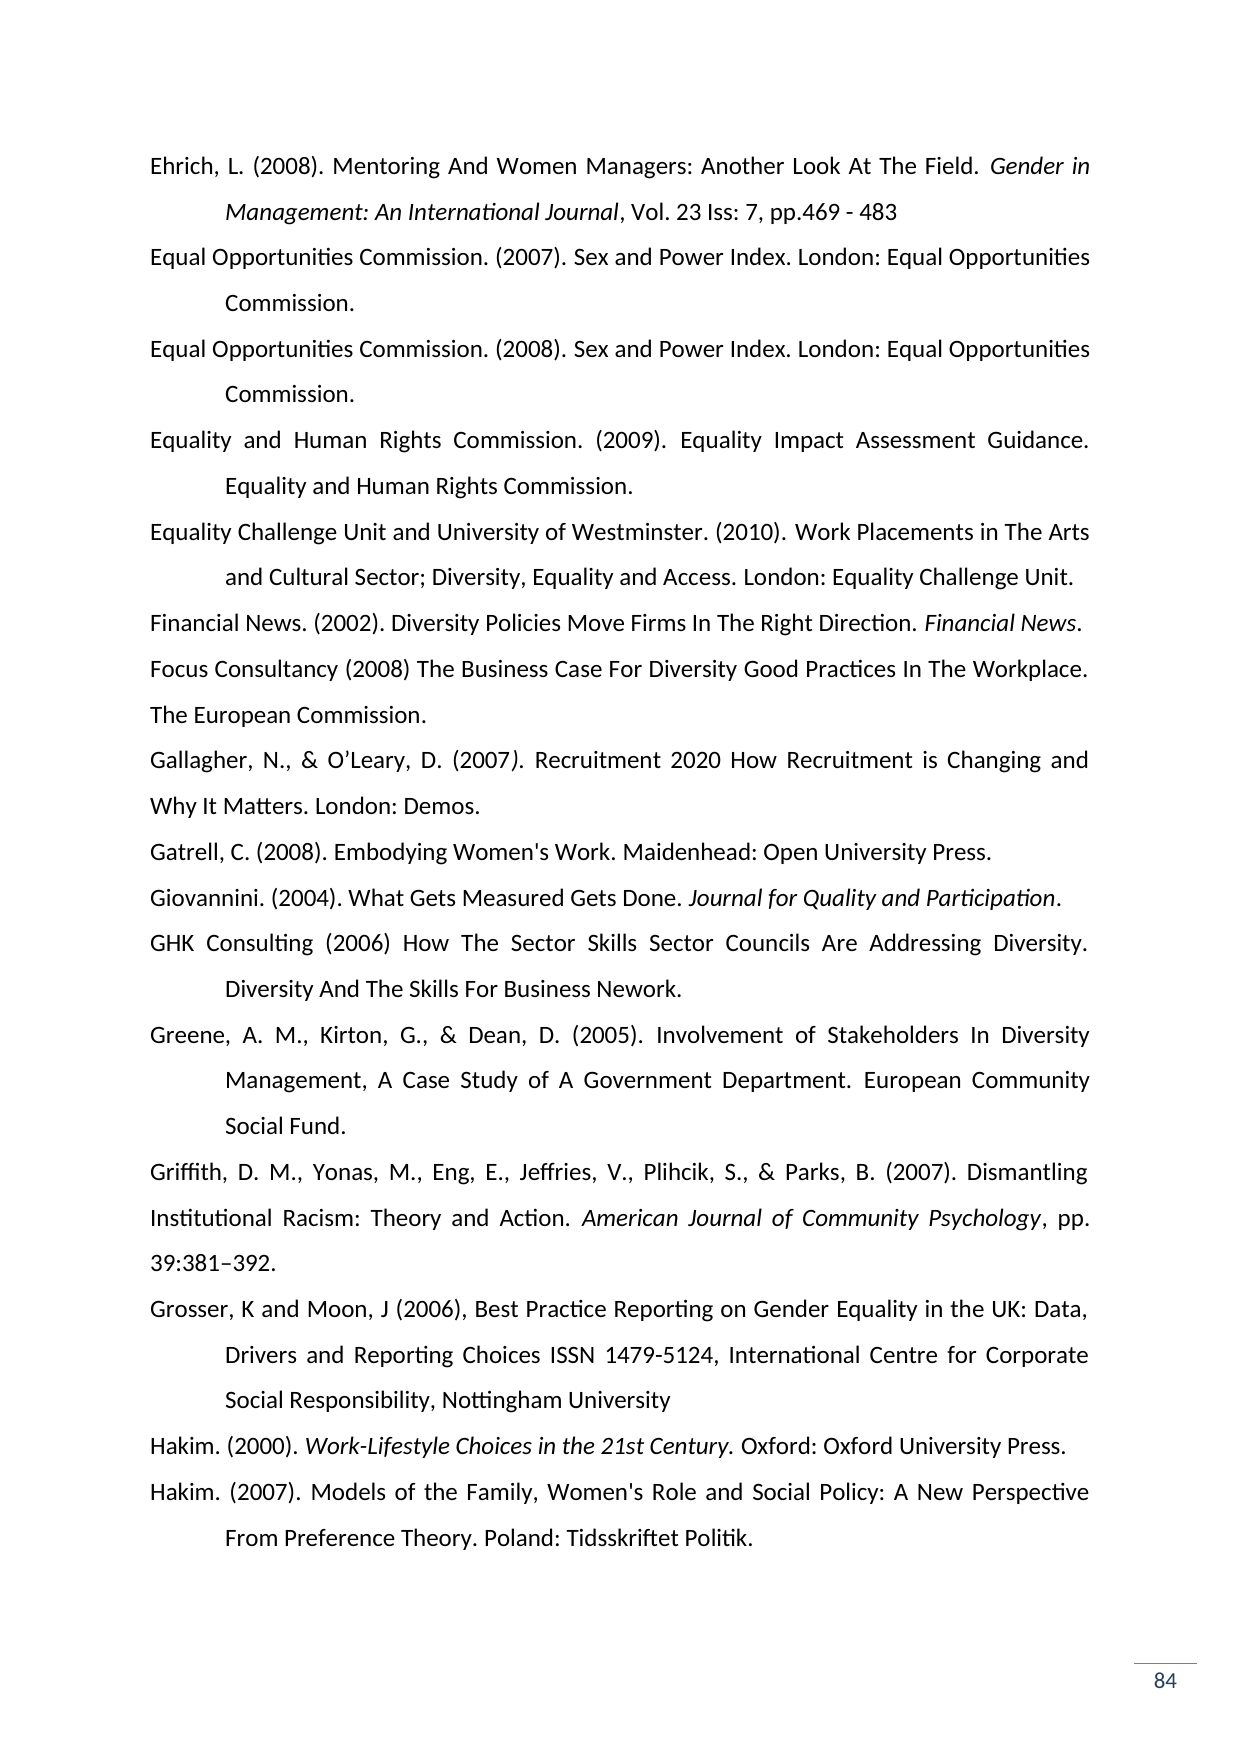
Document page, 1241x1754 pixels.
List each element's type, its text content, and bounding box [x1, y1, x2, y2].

text Hakim. (2007). Models of the Family, Women's Role and Social Policy: A New Perspective From Preference Theory. Poland: Tidsskriftet Politik. [150, 1476, 1090, 1552]
text Grosser, K and Moon, J (2006), Best Practice Reporting on Gender Equality in the UK: Data, Drivers and Reporting Choices ISSN 1479-5124, International Centre for Corporate Social Responsibility, Nottingham University [150, 1293, 1090, 1415]
text GHK Consulting (2006) How The Sector Skills Sector Councils Are Addressing Diversity. Diversity And The Skills For Business Nework. [150, 927, 1090, 1004]
text Giovannini. (2004). What Gets Measured Gets Done. Journal for Quality and Participation. [150, 882, 1090, 912]
text Hakim. (2000). Work-Lifestyle Choices in the 21st Century. Oxford: Oxford University Press. [150, 1430, 1090, 1461]
text Financial News. (2002). Diversity Policies Move Firms In The Right Direction. Financial News. [150, 607, 1090, 638]
text Equal Opportunities Commission. (2007). Sex and Power Index. London: Equal Opportunities Commission. [150, 241, 1090, 318]
text Ehrich, L. (2008). Mentoring And Women Managers: Another Look At The Field. Gender in Management: An International Journal, Vol. 23 Iss: 7, pp.469 - 483 [150, 150, 1090, 226]
text Equal Opportunities Commission. (2008). Sex and Power Index. London: Equal Opportunities Commission. [150, 333, 1090, 409]
text Gatrell, C. (2008). Embodying Women's Work. Maidenhead: Open University Press. [150, 836, 1090, 866]
text Gallagher, N., & O’Leary, D. (2007). Recruitment 2020 How Recruitment is Changing and Why It Matters. London: Demos. [150, 744, 1090, 821]
text Equality and Human Rights Commission. (2009). Equality Impact Assessment Guidance. Equality and Human Rights Commission. [150, 424, 1090, 501]
text Griffith, D. M., Yonas, M., Eng, E., Jeffries, V., Plihcik, S., & Parks, B. (2007). Dismantling Institutional Racism: Theory and Action. American Journal of Community Psychology, pp. 39:381–392. [150, 1156, 1090, 1278]
text Equality Challenge Unit and University of Westminster. (2010). Work Placements in The Arts and Cultural Sector; Diversity, Equality and Access. London: Equality Challenge Unit. [150, 516, 1090, 592]
text Focus Consultancy (2008) The Business Case For Diversity Good Practices In The Workplace. The European Commission. [150, 653, 1090, 729]
text Greene, A. M., Kirton, G., & Dean, D. (2005). Involvement of Stakeholders In Diversity Management, A Case Study of A Government Department. European Community Social Fund. [150, 1019, 1090, 1141]
